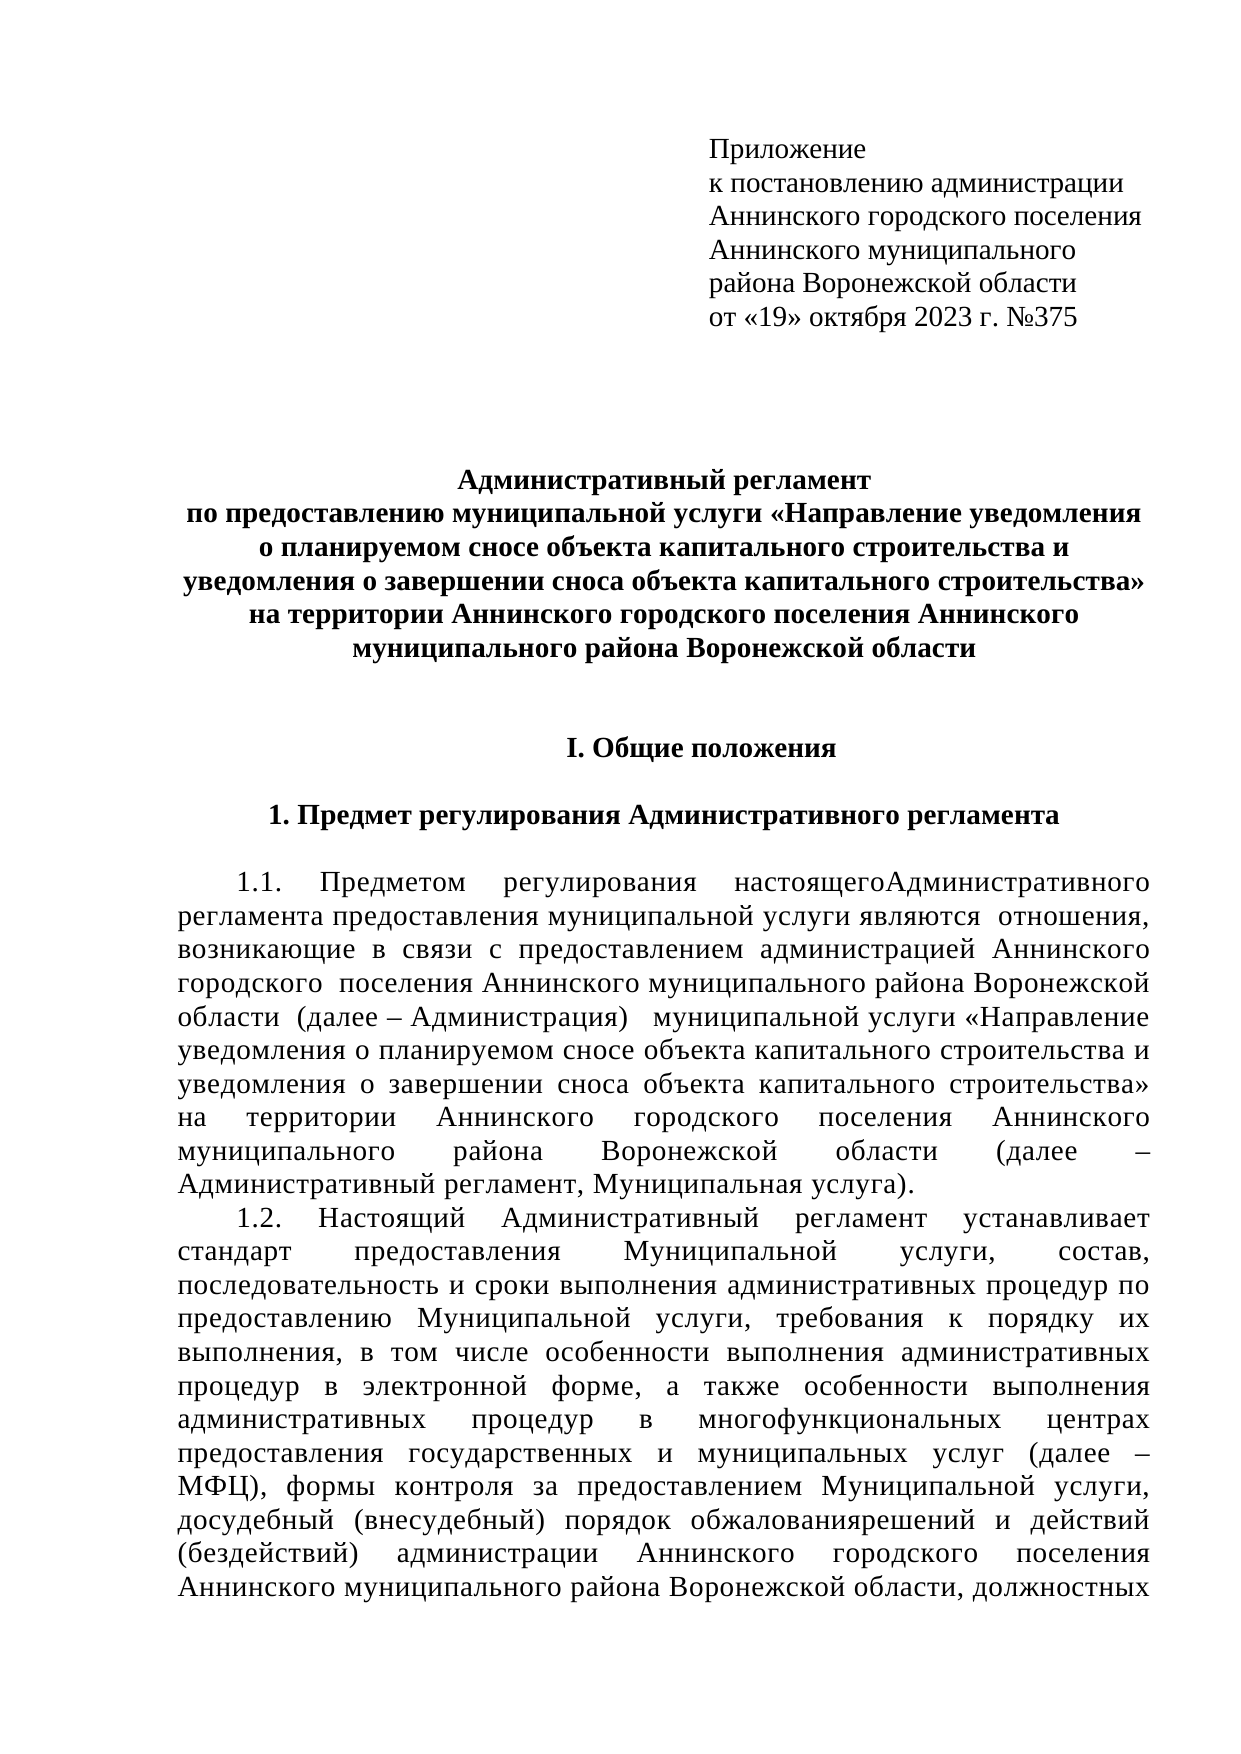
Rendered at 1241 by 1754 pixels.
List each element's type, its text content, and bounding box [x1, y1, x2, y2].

text от «19» октября 2023 г. №375 [709, 299, 1152, 333]
text к постановлению администрации [709, 165, 1152, 198]
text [177, 1200, 1152, 1602]
text 1.1. Предметом регулирования настоящегоАдминистративного регламента предоставления муниципальной услуги являются отношения, возникающие в связи с предоставлением администрацией Аннинского городского поселения Аннинского муниципального района Воронежской области (далее – Администрация) муниципальной услуги «Направление уведомления о планируемом сносе объекта капитального строительства и уведомления о завершении сноса объекта капитального строительства» на территории Аннинского городского поселения Аннинского муниципального района Воронежской области (далее – Административный регламент, Муниципальная услуга). [177, 864, 1152, 1200]
text района Воронежской области [709, 266, 1152, 299]
text по предоставлению муниципальной услуги «Направление уведомления о планируемом сносе объекта капитального строительства и уведомления о завершении сноса объекта капитального строительства» на территории Аннинского городского поселения Аннинского муниципального района Воронежской области [177, 496, 1152, 663]
text 1. Предмет регулирования Административного регламента [177, 797, 1152, 831]
text Приложение [709, 131, 1152, 165]
text Административный регламент [177, 462, 1152, 496]
text Аннинского городского поселения [709, 198, 1152, 232]
text I. Общие положения [177, 730, 1152, 764]
text Аннинского муниципального [709, 232, 1152, 266]
